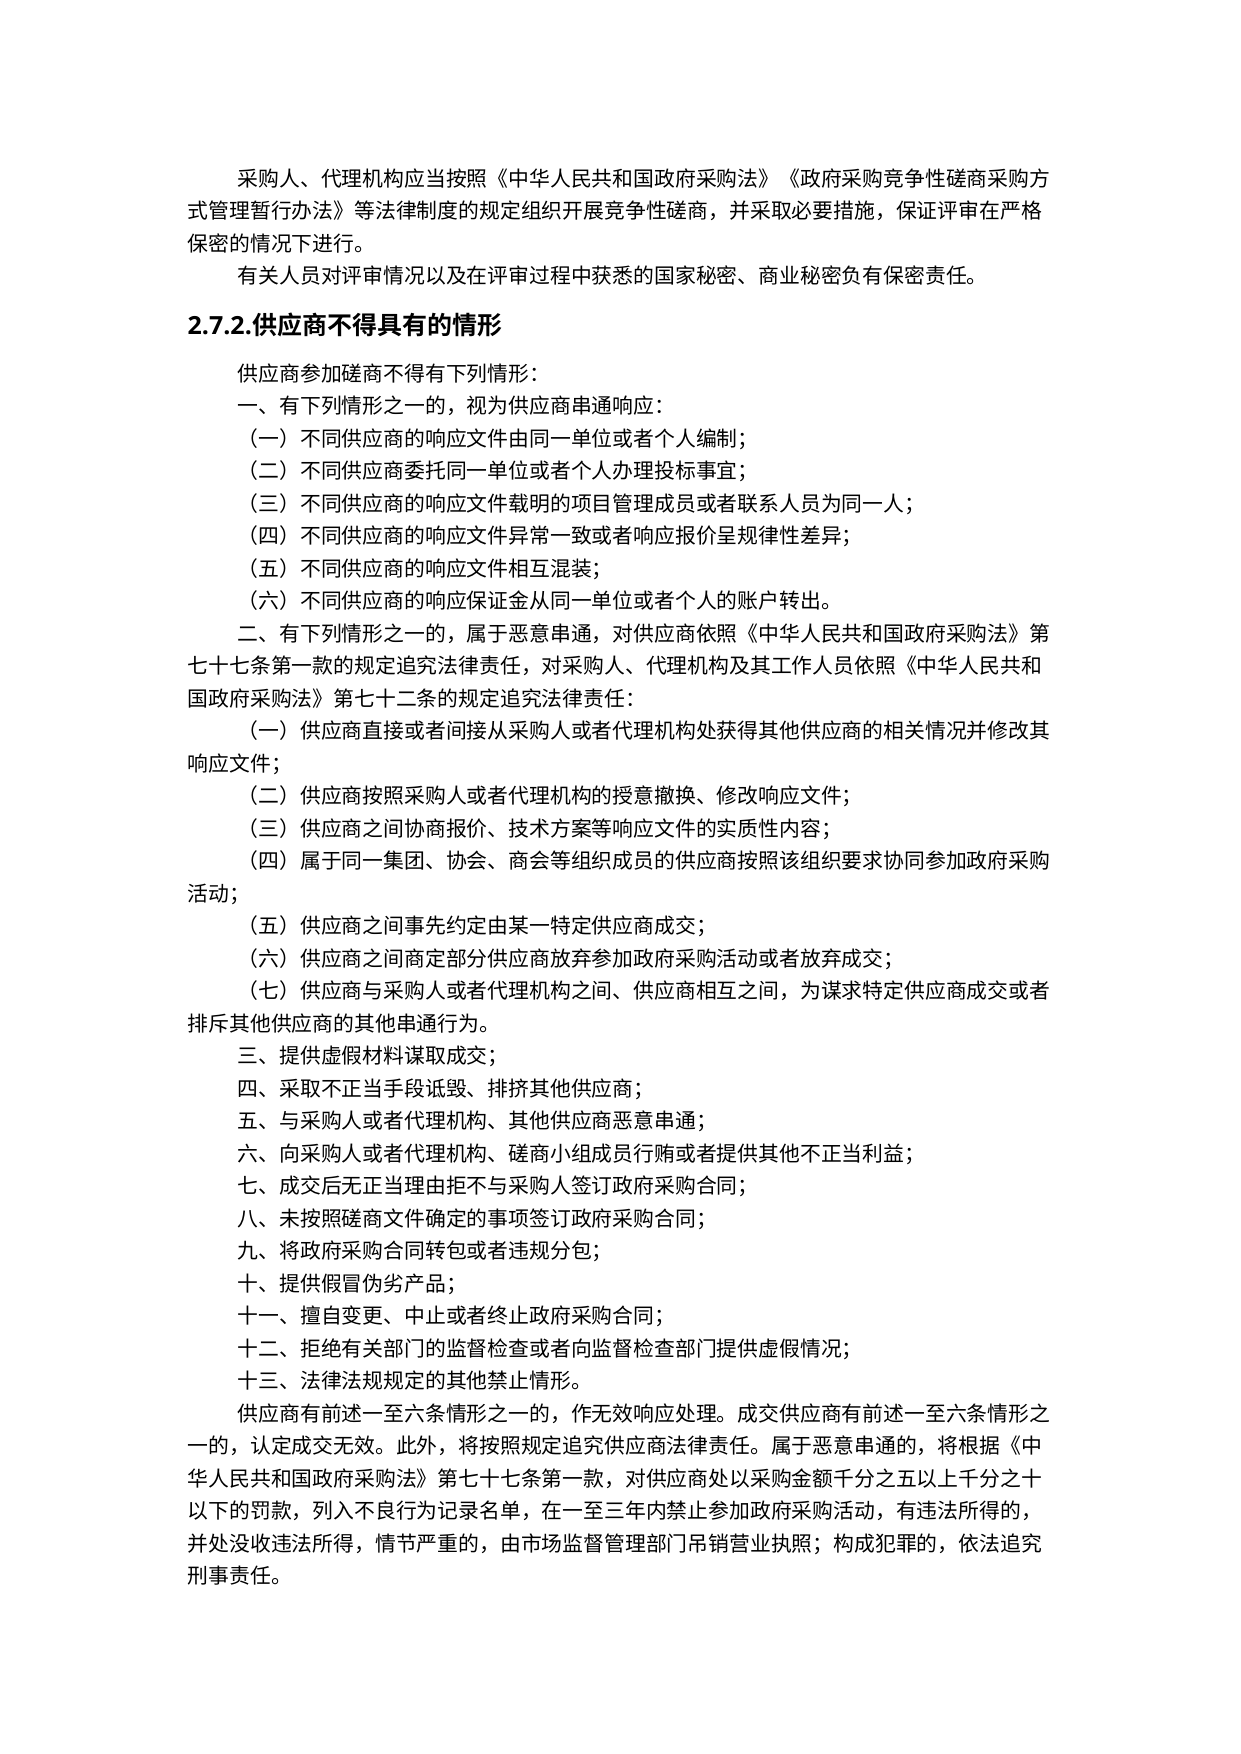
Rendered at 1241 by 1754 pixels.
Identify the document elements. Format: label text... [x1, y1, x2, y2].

text （二）不同供应商委托同一单位或者个人办理投标事宜； [187, 454, 1053, 487]
text 十三、法律法规规定的其他禁止情形。 [187, 1364, 1053, 1397]
text 2.7.2.供应商不得具有的情形 [187, 292, 1053, 357]
text （六）供应商之间商定部分供应商放弃参加政府采购活动或者放弃成交； [187, 942, 1053, 974]
text 七、成交后无正当理由拒不与采购人签订政府采购合同； [187, 1169, 1053, 1202]
text 二、有下列情形之一的，属于恶意串通，对供应商依照《中华人民共和国政府采购法》第七十七条第一款的规定追究法律责任，对采购人、代理机构及其工作人员依照《中华人民共和国政府采购法》第七十二条的规定追究法律责任： [187, 617, 1053, 714]
text （三）供应商之间协商报价、技术方案等响应文件的实质性内容； [187, 812, 1053, 844]
text （六）不同供应商的响应保证金从同一单位或者个人的账户转出。 [187, 584, 1053, 617]
text （二）供应商按照采购人或者代理机构的授意撤换、修改响应文件； [187, 779, 1053, 812]
text 六、向采购人或者代理机构、磋商小组成员行贿或者提供其他不正当利益； [187, 1137, 1053, 1169]
text （四）属于同一集团、协会、商会等组织成员的供应商按照该组织要求协同参加政府采购活动； [187, 844, 1053, 909]
text 三、提供虚假材料谋取成交； [187, 1039, 1053, 1072]
text 供应商有前述一至六条情形之一的，作无效响应处理。成交供应商有前述一至六条情形之一的，认定成交无效。此外，将按照规定追究供应商法律责任。属于恶意串通的，将根据《中华人民共和国政府采购法》第七十七条第一款，对供应商处以采购金额千分之五以上千分之十以下的罚款，列入不良行为记录名单，在一至三年内禁止参加政府采购活动，有违法所得的，并处没收违法所得，情节严重的，由市场监督管理部门吊销营业执照；构成犯罪的，依法追究刑事责任。 [187, 1397, 1053, 1592]
text 九、将政府采购合同转包或者违规分包； [187, 1234, 1053, 1267]
text 八、未按照磋商文件确定的事项签订政府采购合同； [187, 1202, 1053, 1234]
text （五）供应商之间事先约定由某一特定供应商成交； [187, 909, 1053, 942]
text 五、与采购人或者代理机构、其他供应商恶意串通； [187, 1104, 1053, 1137]
text （三）不同供应商的响应文件载明的项目管理成员或者联系人员为同一人； [187, 487, 1053, 519]
text 十二、拒绝有关部门的监督检查或者向监督检查部门提供虚假情况； [187, 1332, 1053, 1364]
text （一）不同供应商的响应文件由同一单位或者个人编制； [187, 422, 1053, 454]
text 供应商参加磋商不得有下列情形： [187, 357, 1053, 389]
text （一）供应商直接或者间接从采购人或者代理机构处获得其他供应商的相关情况并修改其响应文件； [187, 714, 1053, 779]
text （七）供应商与采购人或者代理机构之间、供应商相互之间，为谋求特定供应商成交或者排斥其他供应商的其他串通行为。 [187, 974, 1053, 1039]
text 采购人、代理机构应当按照《中华人民共和国政府采购法》《政府采购竞争性磋商采购方式管理暂行办法》等法律制度的规定组织开展竞争性磋商，并采取必要措施，保证评审在严格保密的情况下进行。 [187, 162, 1053, 259]
text （五）不同供应商的响应文件相互混装； [187, 552, 1053, 584]
text （四）不同供应商的响应文件异常一致或者响应报价呈规律性差异； [187, 519, 1053, 552]
text 十一、擅自变更、中止或者终止政府采购合同； [187, 1299, 1053, 1332]
text 有关人员对评审情况以及在评审过程中获悉的国家秘密、商业秘密负有保密责任。 [187, 259, 1053, 292]
text 十、提供假冒伪劣产品； [187, 1267, 1053, 1299]
text 四、采取不正当手段诋毁、排挤其他供应商； [187, 1072, 1053, 1104]
text 一、有下列情形之一的，视为供应商串通响应： [187, 389, 1053, 422]
